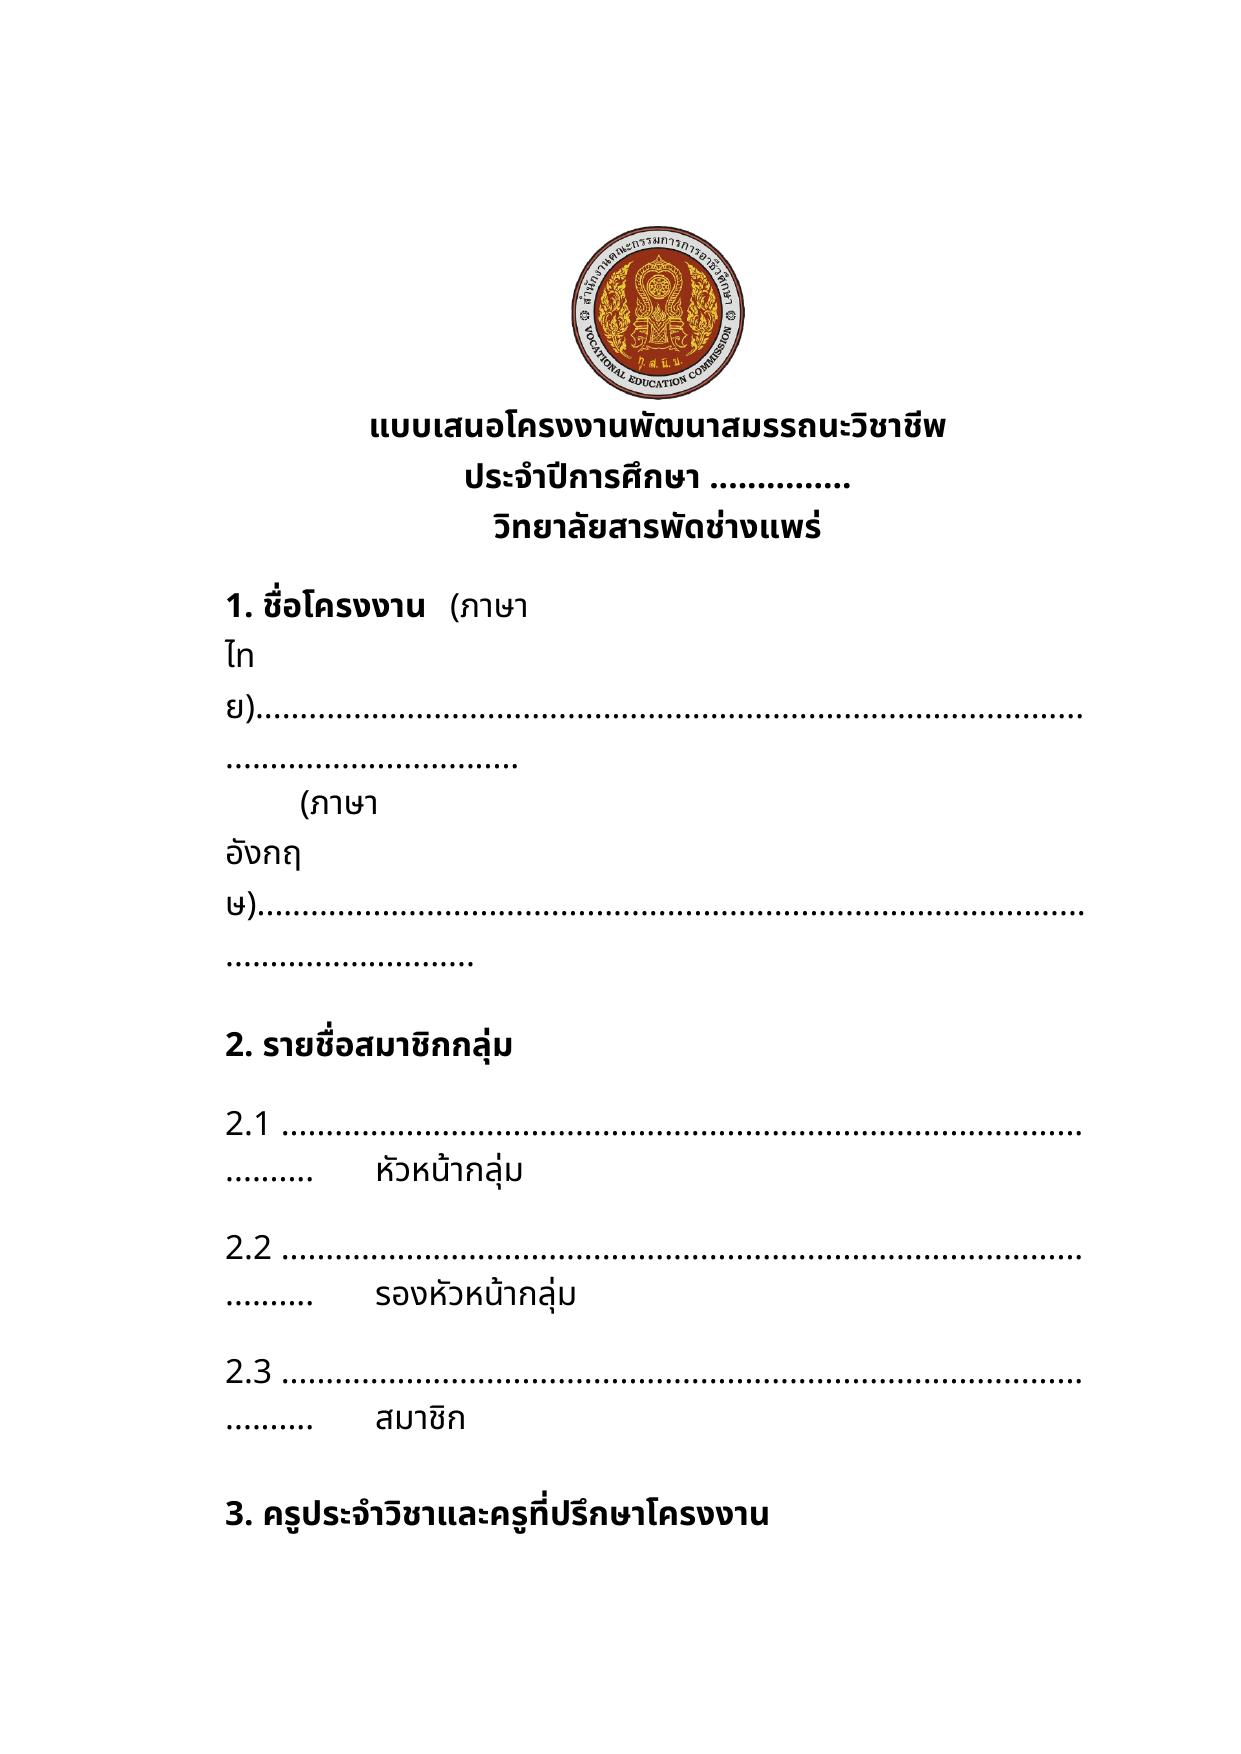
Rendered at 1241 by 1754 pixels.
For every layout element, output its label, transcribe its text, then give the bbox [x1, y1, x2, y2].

text 2. รายชื่อสมาชิกกลุ่ม [225, 1021, 1090, 1072]
picture [567, 225, 748, 403]
text 1. ชื่อโครงงาน (ภาษาไทย).............................................................................................................................. [225, 582, 1090, 779]
text วิทยาลัยสารพัดช่างแพร่ [225, 503, 1090, 554]
text 3. ครูประจำวิชาและครูที่ปรึกษาโครงงาน [225, 1489, 1090, 1540]
text 2.3 .................................................................................................... สมาชิก [225, 1320, 1090, 1444]
text (ภาษาอังกฤษ)......................................................................................................................... [225, 779, 1090, 976]
text 2.1 .................................................................................................... หัวหน้ากลุ่ม [225, 1072, 1090, 1196]
text แบบเสนอโครงงานพัฒนาสมรรถนะวิชาชีพ [225, 402, 1090, 453]
text 2.2 .................................................................................................... รองหัวหน้ากลุ่ม [225, 1196, 1090, 1320]
text ประจำปีการศึกษา ............... [225, 453, 1090, 503]
